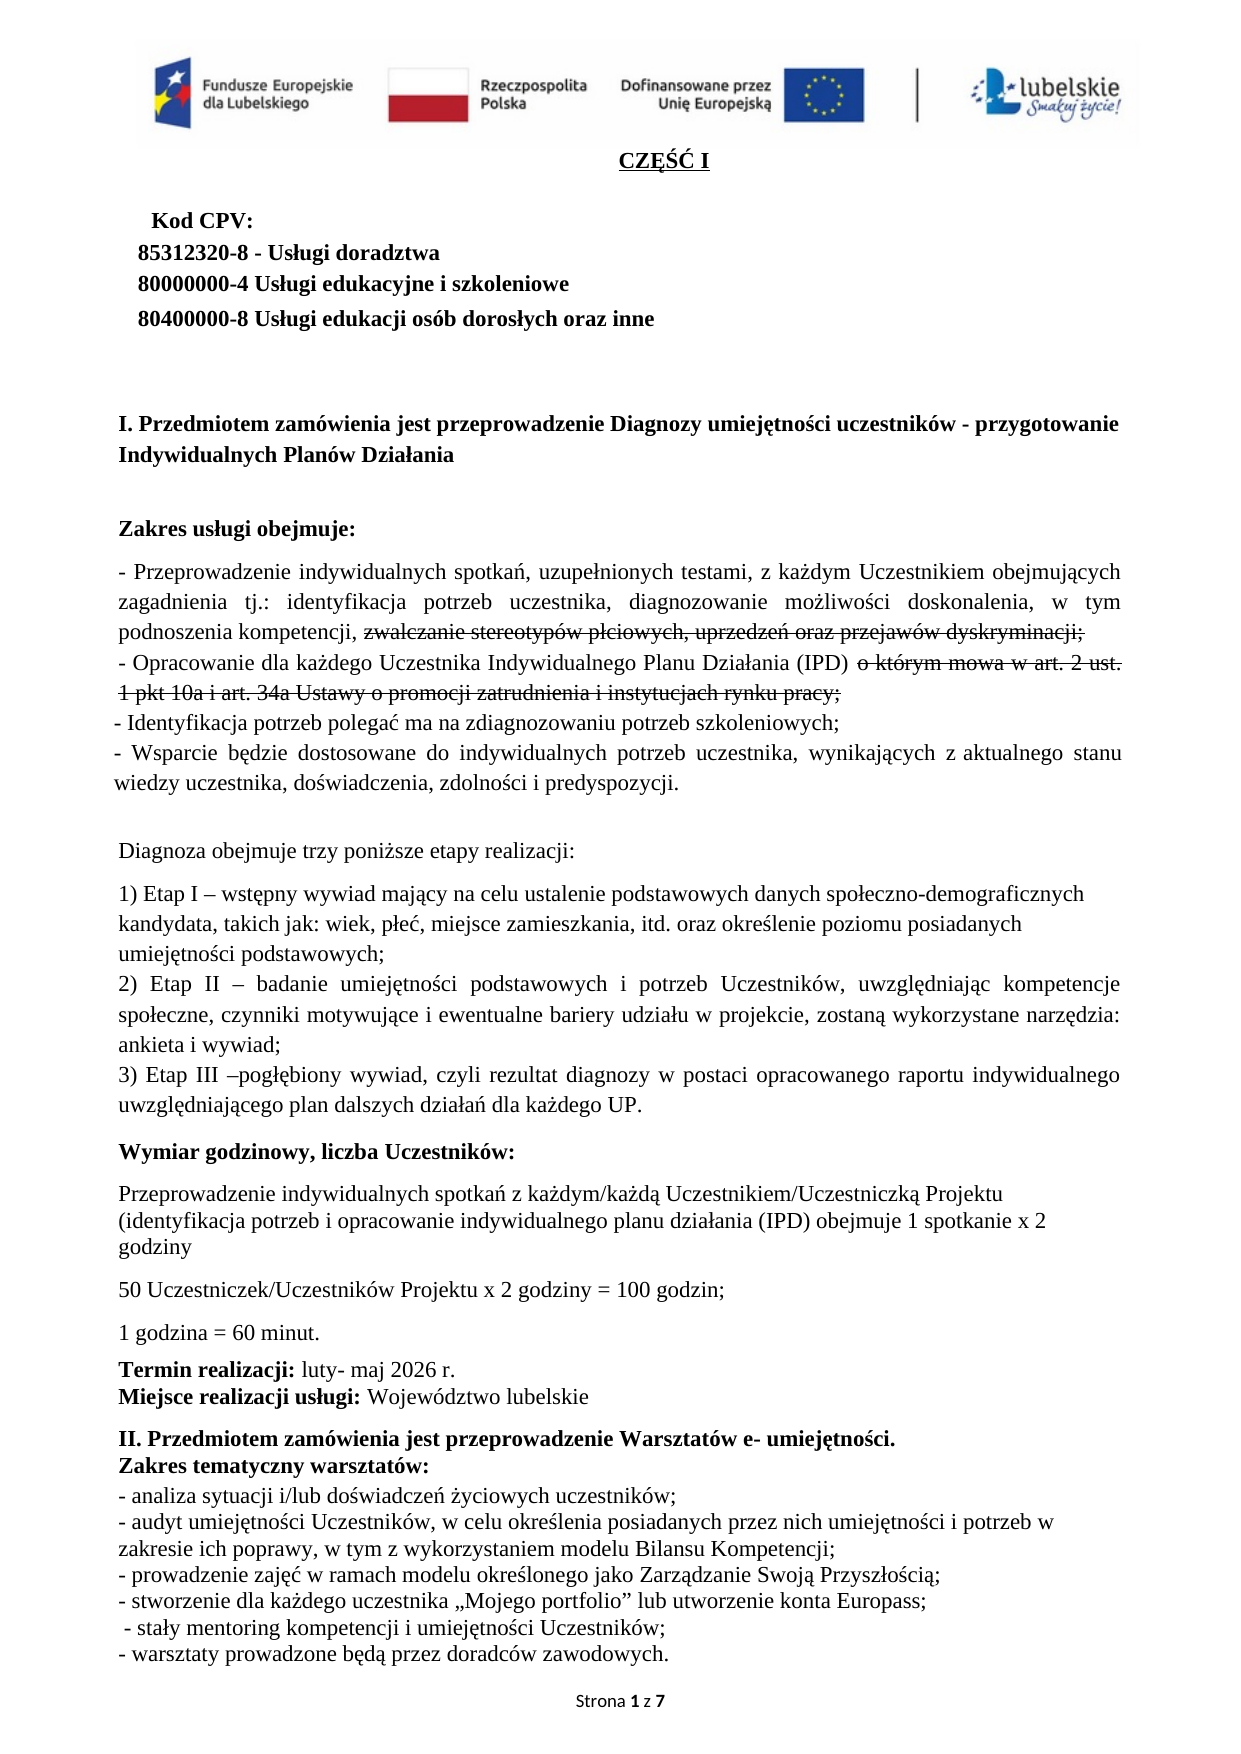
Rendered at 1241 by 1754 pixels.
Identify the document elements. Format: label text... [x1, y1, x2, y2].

list Zakres usługi obejmuje: [118, 515, 1122, 542]
text Kod CPV: [151, 208, 1122, 234]
text 2) Etap II – badanie umiejętności podstawowych i potrzeb Uczestników, uwzględniając kompetencje społeczne, czynniki motywujące i ewentualne bariery udziału w projekcie, zostaną wykorzystane narzędzia: ankieta i wywiad; [118, 970, 1122, 1057]
text 1 godzina = 60 minut. [118, 1319, 1122, 1345]
text - Identyfikacja potrzeb polegać ma na zdiagnozowaniu potrzeb szkoleniowych; [113, 709, 1122, 735]
text CZĘŚĆ I [205, 147, 1122, 173]
text Wymiar godzinowy, liczba Uczestników: [118, 1138, 1122, 1164]
list - prowadzenie zajęć w ramach modelu określonego jako Zarządzanie Swoją Przyszłością; [118, 1561, 1122, 1587]
text 85312320-8 - Usługi doradztwa [138, 239, 1122, 265]
text 50 Uczestniczek/Uczestników Projektu x 2 godziny = 100 godzin; [118, 1276, 1122, 1302]
text Diagnoza obejmuje trzy poniższe etapy realizacji: [118, 837, 1122, 863]
list - stworzenie dla każdego uczestnika „Mojego portfolio” lub utworzenie konta Europass; [118, 1587, 1122, 1614]
list II. Przedmiotem zamówienia jest przeprowadzenie Warsztatów e- umiejętności. [118, 1426, 1122, 1452]
text I. Przedmiotem zamówienia jest przeprowadzenie Diagnozy umiejętności uczestników - przygotowanie Indywidualnych Planów Działania [118, 410, 1122, 467]
text 1) Etap I – wstępny wywiad mający na celu ustalenie podstawowych danych społeczno-demograficznych [118, 880, 1122, 906]
text 80000000-4 Usługi edukacyjne i szkoleniowe [138, 270, 1122, 297]
text - Wsparcie będzie dostosowane do indywidualnych potrzeb uczestnika, wynikających z aktualnego stanu wiedzy uczestnika, doświadczenia, zdolności i predyspozycji. [113, 739, 1122, 796]
text 3) Etap III –pogłębiony wywiad, czyli rezultat diagnozy w postaci opracowanego raportu indywidualnego uwzględniającego plan dalszych działań dla każdego UP. [118, 1061, 1122, 1118]
text 80400000-8 Usługi edukacji osób dorosłych oraz inne [138, 306, 1122, 332]
text umiejętności podstawowych; [118, 940, 1122, 967]
list Termin realizacji: luty- maj 2026 r. [118, 1356, 1122, 1383]
list - stały mentoring kompetencji i umiejętności Uczestników; [118, 1614, 1122, 1640]
text Miejsce realizacji usługi: Województwo lubelskie [118, 1383, 1122, 1409]
text - Przeprowadzenie indywidualnych spotkań, uzupełnionych testami, z każdym Uczestnikiem obejmujących zagadnienia tj.: identyfikacja potrzeb uczestnika, diagnozowanie możliwości doskonalenia, w tym podnoszenia kompetencji, zwalczanie stereotypów płciowych, uprzedzeń oraz przejawów dyskryminacji; [118, 558, 1122, 645]
list Zakres tematyczny warsztatów: [118, 1452, 1122, 1478]
list - analiza sytuacji i/lub doświadczeń życiowych uczestników; [118, 1482, 1122, 1508]
picture [129, 26, 1149, 163]
text kandydata, takich jak: wiek, płeć, miejsce zamieszkania, itd. oraz określenie poziomu posiadanych [118, 910, 1122, 936]
list - warsztaty prowadzone będą przez doradców zawodowych. [118, 1640, 1122, 1667]
text Przeprowadzenie indywidualnych spotkań z każdym/każdą Uczestnikiem/Uczestniczką Projektu (identyfikacja potrzeb i opracowanie indywidualnego planu działania (IPD) obejmuje 1 spotkanie x 2 godziny [118, 1181, 1122, 1259]
text - Opracowanie dla każdego Uczestnika Indywidualnego Planu Działania (IPD) o którym mowa w art. 2 ust. 1 pkt 10a i art. 34a Ustawy o promocji zatrudnienia i instytucjach rynku pracy; [118, 648, 1122, 705]
list - audyt umiejętności Uczestników, w celu określenia posiadanych przez nich umiejętności i potrzeb w zakresie ich poprawy, w tym z wykorzystaniem modelu Bilansu Kompetencji; [118, 1508, 1122, 1561]
